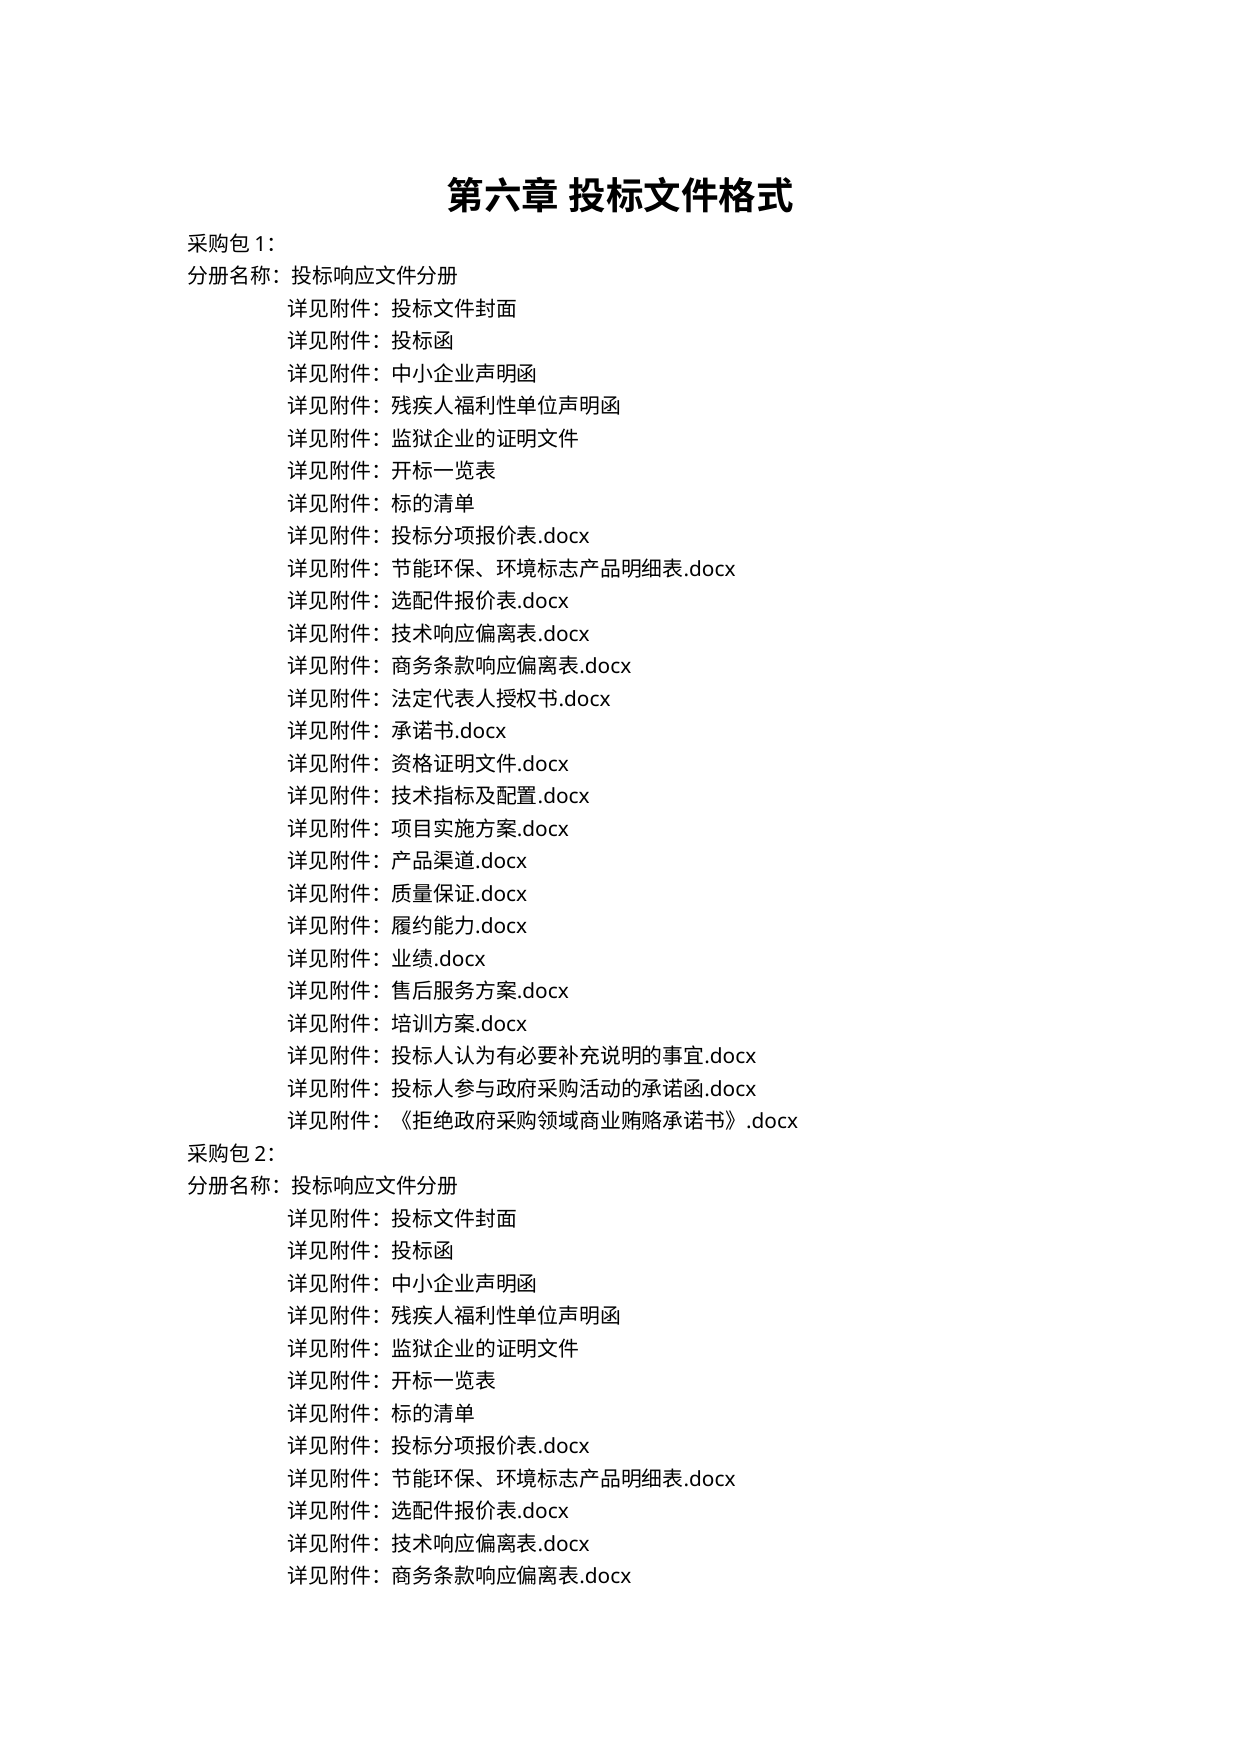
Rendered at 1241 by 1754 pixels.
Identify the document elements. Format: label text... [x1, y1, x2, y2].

text 详见附件：投标分项报价表.docx [187, 1429, 1053, 1462]
text 详见附件：节能环保、环境标志产品明细表.docx [187, 1462, 1053, 1494]
text 详见附件：质量保证.docx [187, 877, 1053, 909]
text 详见附件：培训方案.docx [187, 1007, 1053, 1039]
text 详见附件：技术指标及配置.docx [187, 779, 1053, 812]
text 第六章 投标文件格式 [187, 162, 1053, 227]
text 采购包2： [187, 1137, 1053, 1169]
text 详见附件：监狱企业的证明文件 [187, 422, 1053, 454]
text 详见附件：法定代表人授权书.docx [187, 682, 1053, 714]
text 详见附件：标的清单 [187, 487, 1053, 519]
text 详见附件：售后服务方案.docx [187, 974, 1053, 1007]
text 分册名称：投标响应文件分册 [187, 259, 1053, 292]
text 详见附件：《拒绝政府采购领域商业贿赂承诺书》.docx [187, 1104, 1053, 1137]
text 详见附件：残疾人福利性单位声明函 [187, 389, 1053, 422]
text 详见附件：标的清单 [187, 1397, 1053, 1429]
text 详见附件：资格证明文件.docx [187, 747, 1053, 779]
text 详见附件：中小企业声明函 [187, 357, 1053, 389]
text 详见附件：中小企业声明函 [187, 1267, 1053, 1299]
text 详见附件：投标人参与政府采购活动的承诺函.docx [187, 1072, 1053, 1104]
text 详见附件：商务条款响应偏离表.docx [187, 1559, 1053, 1592]
text 详见附件：残疾人福利性单位声明函 [187, 1299, 1053, 1332]
text 详见附件：开标一览表 [187, 1364, 1053, 1397]
text 详见附件：商务条款响应偏离表.docx [187, 649, 1053, 682]
text 详见附件：开标一览表 [187, 454, 1053, 487]
text 详见附件：选配件报价表.docx [187, 584, 1053, 617]
text 详见附件：投标分项报价表.docx [187, 519, 1053, 552]
text 详见附件：投标文件封面 [187, 292, 1053, 324]
text 详见附件：业绩.docx [187, 942, 1053, 974]
text 详见附件：节能环保、环境标志产品明细表.docx [187, 552, 1053, 584]
text 详见附件：投标人认为有必要补充说明的事宜.docx [187, 1039, 1053, 1072]
text 详见附件：投标函 [187, 324, 1053, 357]
text 详见附件：选配件报价表.docx [187, 1494, 1053, 1527]
text 分册名称：投标响应文件分册 [187, 1169, 1053, 1202]
text 详见附件：技术响应偏离表.docx [187, 1527, 1053, 1559]
text 详见附件：履约能力.docx [187, 909, 1053, 942]
text 详见附件：项目实施方案.docx [187, 812, 1053, 844]
text 详见附件：产品渠道.docx [187, 844, 1053, 877]
text 详见附件：监狱企业的证明文件 [187, 1332, 1053, 1364]
text 采购包1： [187, 227, 1053, 259]
text 详见附件：技术响应偏离表.docx [187, 617, 1053, 649]
text 详见附件：投标文件封面 [187, 1202, 1053, 1234]
text 详见附件：投标函 [187, 1234, 1053, 1267]
text 详见附件：承诺书.docx [187, 714, 1053, 747]
